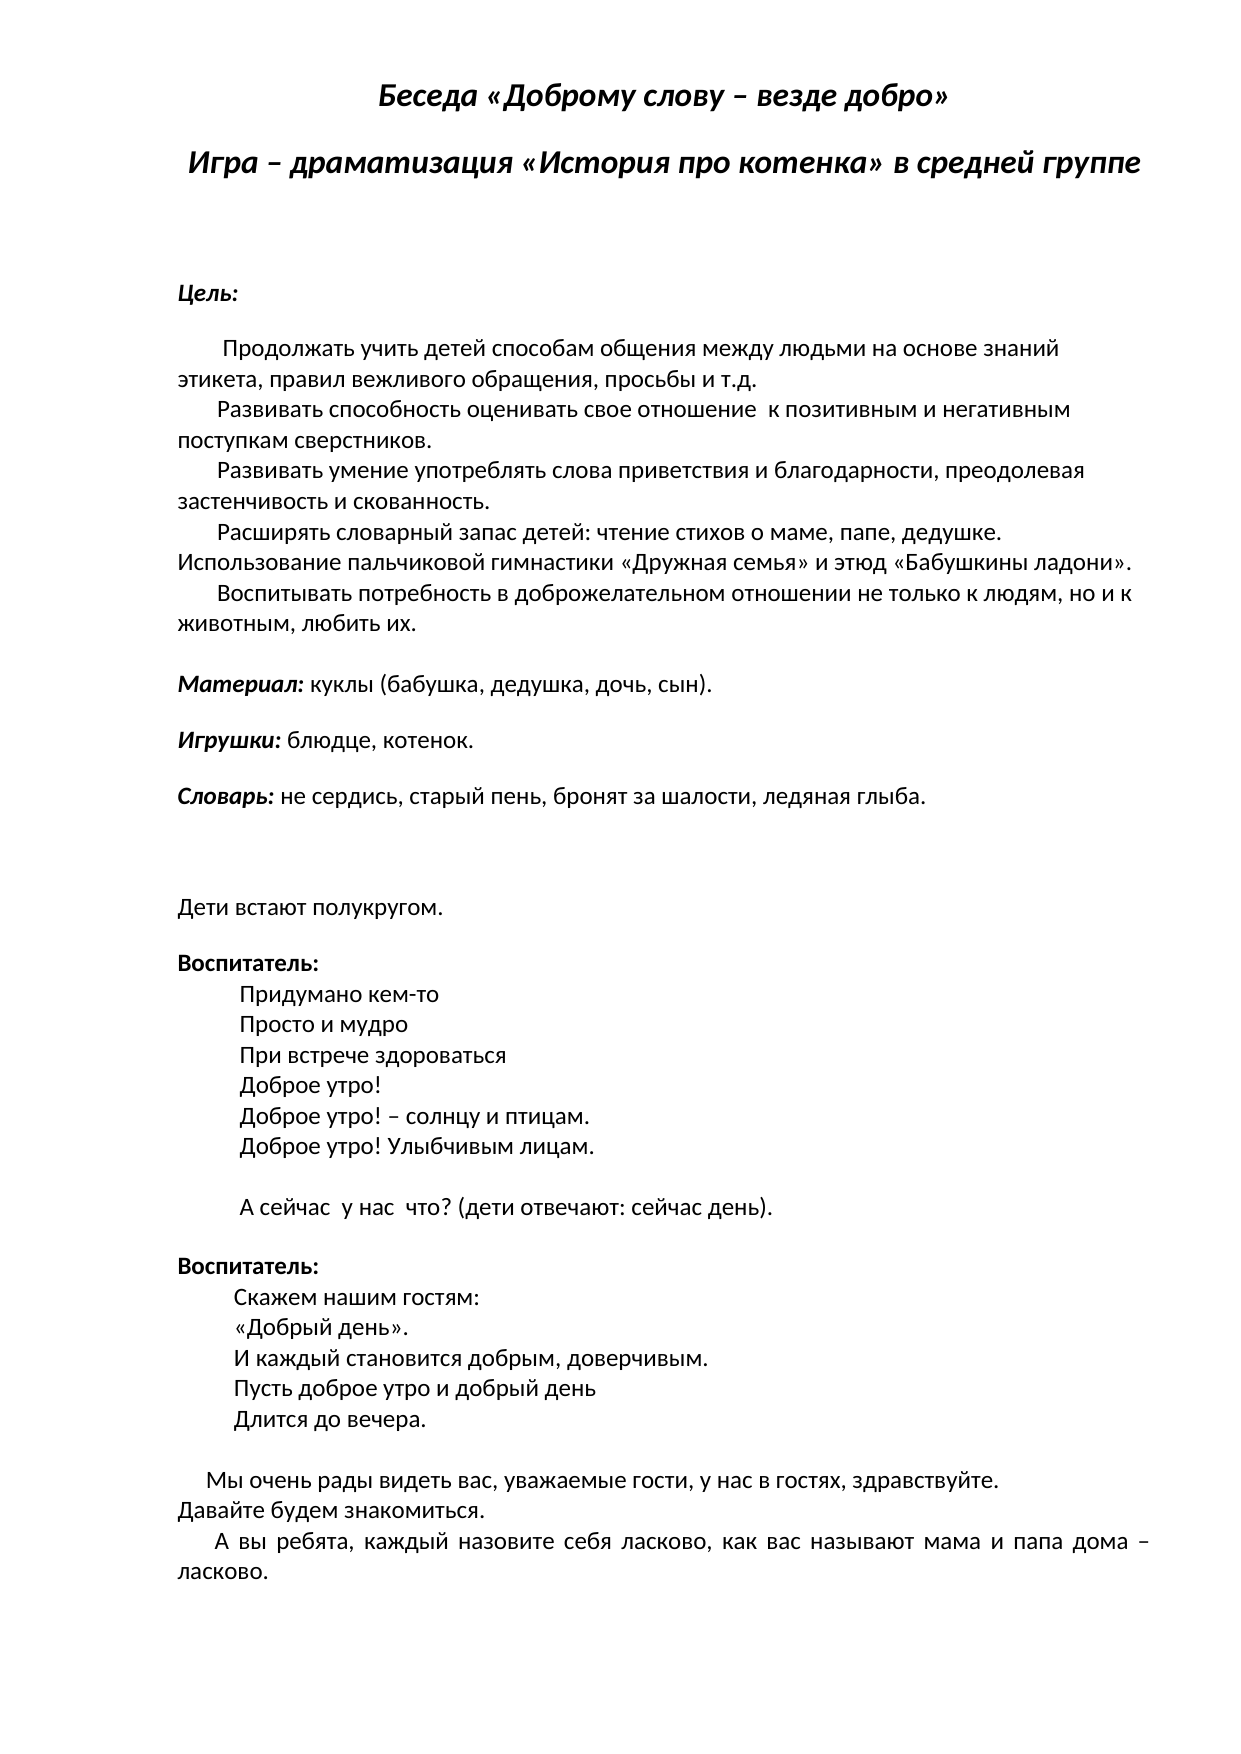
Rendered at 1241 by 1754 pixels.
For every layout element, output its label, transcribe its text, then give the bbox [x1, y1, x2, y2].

text Доброе утро! [177, 1069, 1152, 1100]
text При встрече здороваться [177, 1039, 1152, 1069]
text Игрушки: блюдце, котенок. [177, 724, 1152, 754]
text Мы очень рады видеть вас, уважаемые гости, у нас в гостях, здравствуйте. [177, 1464, 1152, 1494]
text Словарь: не сердись, старый пень, бронят за шалости, ледяная глыба. [177, 780, 1152, 810]
text И каждый становится добрым, доверчивым. [177, 1342, 1152, 1372]
text Расширять словарный запас детей: чтение стихов о маме, папе, дедушке. Использование пальчиковой гимнастики «Дружная семья» и этюд «Бабушкины ладони». [177, 516, 1152, 577]
text Игра – драматизация «История про котенка» в средней группе [177, 141, 1152, 182]
text Развивать умение употреблять слова приветствия и благодарности, преодолевая застенчивость и скованность. [177, 454, 1152, 516]
text Воспитывать потребность в доброжелательном отношении не только к людям, но и к животным, любить их. [177, 577, 1152, 638]
text Цель: [177, 277, 1152, 307]
text Развивать способность оценивать свое отношение к позитивным и негативным поступкам сверстников. [177, 393, 1152, 454]
text А сейчас у нас что? (дети отвечают: сейчас день). [177, 1192, 1152, 1222]
text А вы ребята, каждый назовите себя ласково, как вас называют мама и папа дома – ласково. [177, 1525, 1152, 1586]
text Скажем нашим гостям: [177, 1281, 1152, 1311]
text Придумано кем-то [177, 978, 1152, 1008]
text «Добрый день». [177, 1311, 1152, 1342]
text Материал: куклы (бабушка, дедушка, дочь, сын). [177, 668, 1152, 699]
text Беседа «Доброму слову – везде добро» [177, 74, 1152, 114]
text Давайте будем знакомиться. [177, 1494, 1152, 1525]
text Просто и мудро [177, 1008, 1152, 1039]
text Воспитатель: [177, 1250, 1152, 1281]
text Пусть доброе утро и добрый день [177, 1372, 1152, 1403]
text Доброе утро! Улыбчивым лицам. [177, 1131, 1152, 1161]
text Воспитатель: [177, 947, 1152, 978]
text Продолжать учить детей способам общения между людьми на основе знаний этикета, правил вежливого обращения, просьбы и т.д. [177, 332, 1152, 393]
text Доброе утро! – солнцу и птицам. [177, 1100, 1152, 1131]
text Дети встают полукругом. [177, 892, 1152, 922]
text Длится до вечера. [177, 1403, 1152, 1433]
